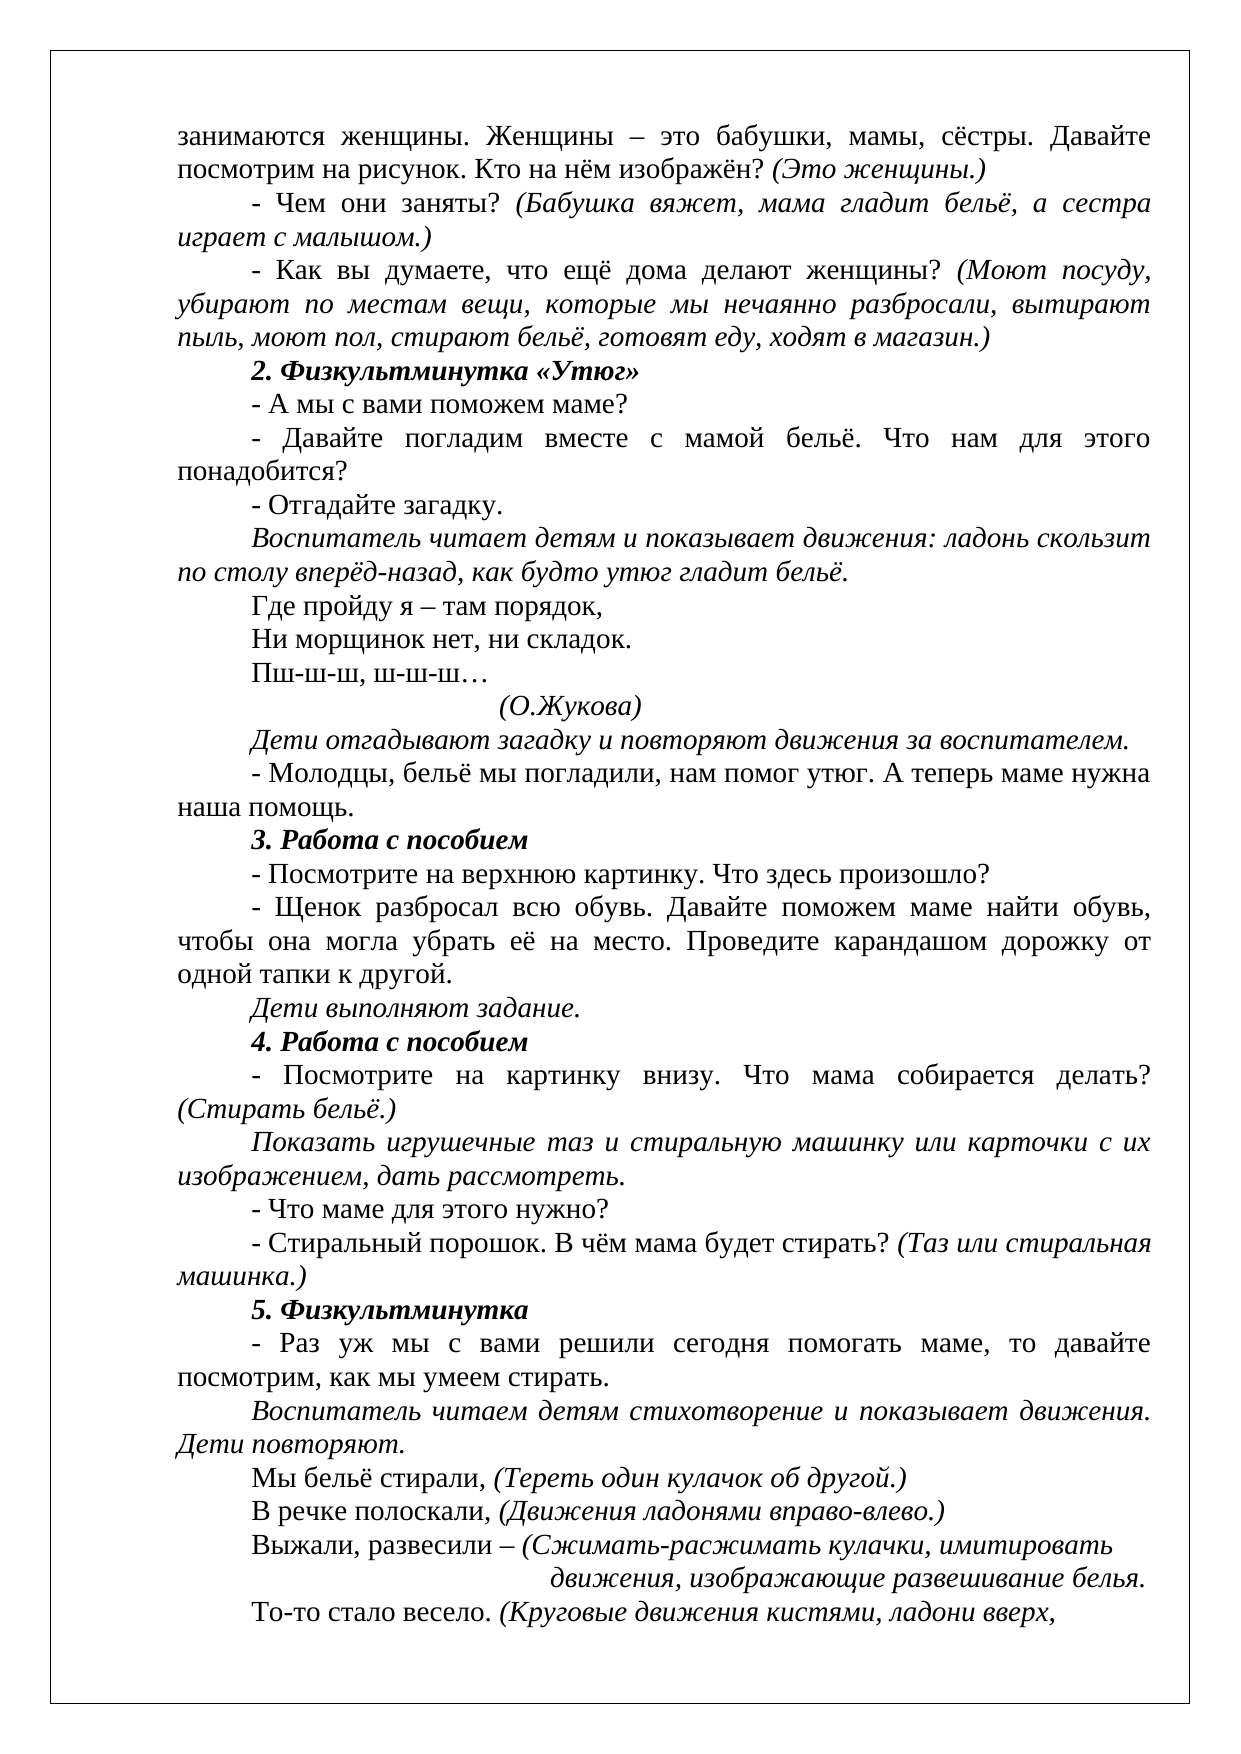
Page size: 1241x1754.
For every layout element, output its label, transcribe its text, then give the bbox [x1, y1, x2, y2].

list 3. Работа с пособием [177, 822, 1152, 856]
text Показать игрушечные таз и стиральную машинку или карточки с их изображением, дать рассмотреть. [177, 1124, 1152, 1191]
text - Стиральный порошок. В чём мама будет стирать? (Таз или стиральная машинка.) [177, 1225, 1152, 1292]
text - Посмотрите на картинку внизу. Что мама собирается делать? (Стирать бельё.) [177, 1057, 1152, 1124]
list Дети выполняют задание. [177, 990, 1152, 1024]
text - Чем они заняты? (Бабушка вяжет, мама гладит бельё, а сестра играет с малышом.) [177, 185, 1152, 252]
text движения, изображающие развешивание белья. [177, 1560, 1152, 1594]
text 2. Физкультминутка «Утюг» [177, 353, 1152, 386]
text Воспитатель читаем детям стихотворение и показывает движения. Дети повторяют. [177, 1393, 1152, 1460]
text - Молодцы, бельё мы погладили, нам помог утюг. А теперь маме нужна наша помощь. [177, 755, 1152, 822]
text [177, 118, 1152, 185]
text (О.Жукова) [177, 688, 1152, 722]
text Дети отгадывают загадку и повторяют движения за воспитателем. [177, 722, 1152, 755]
text Пш-ш-ш, ш-ш-ш… [177, 655, 1152, 688]
text - Что маме для этого нужно? [177, 1191, 1152, 1225]
text То-то стало весело. (Круговые движения кистями, ладони вверх, [177, 1594, 1152, 1627]
text 5. Физкультминутка [177, 1292, 1152, 1326]
text - Отгадайте загадку. [177, 487, 1152, 521]
text Воспитатель читает детям и показывает движения: ладонь скользит по столу вперёд-назад, как будто утюг гладит бельё. [177, 521, 1152, 588]
text Выжали, развесили – (Сжимать-расжимать кулачки, имитировать [177, 1527, 1152, 1560]
text - А мы с вами поможем маме? [177, 386, 1152, 420]
list - Щенок разбросал всю обувь. Давайте поможем маме найти обувь, чтобы она могла убрать её на место. Проведите карандашом дорожку от одной тапки к другой. [177, 889, 1152, 990]
text - Как вы думаете, что ещё дома делают женщины? (Моют посуду, убирают по местам вещи, которые мы нечаянно разбросали, вытирают пыль, моют пол, стирают бельё, готовят еду, ходят в магазин.) [177, 252, 1152, 353]
text Ни морщинок нет, ни складок. [177, 621, 1152, 655]
text В речке полоскали, (Движения ладонями вправо-влево.) [177, 1493, 1152, 1527]
list 4. Работа с пособием [177, 1024, 1152, 1057]
text - Раз уж мы с вами решили сегодня помогать маме, то давайте посмотрим, как мы умеем стирать. [177, 1326, 1152, 1393]
text Мы бельё стирали, (Тереть один кулачок об другой.) [177, 1460, 1152, 1493]
text Где пройду я – там порядок, [177, 588, 1152, 621]
text - Давайте погладим вместе с мамой бельё. Что нам для этого понадобится? [177, 420, 1152, 487]
list - Посмотрите на верхнюю картинку. Что здесь произошло? [177, 856, 1152, 889]
